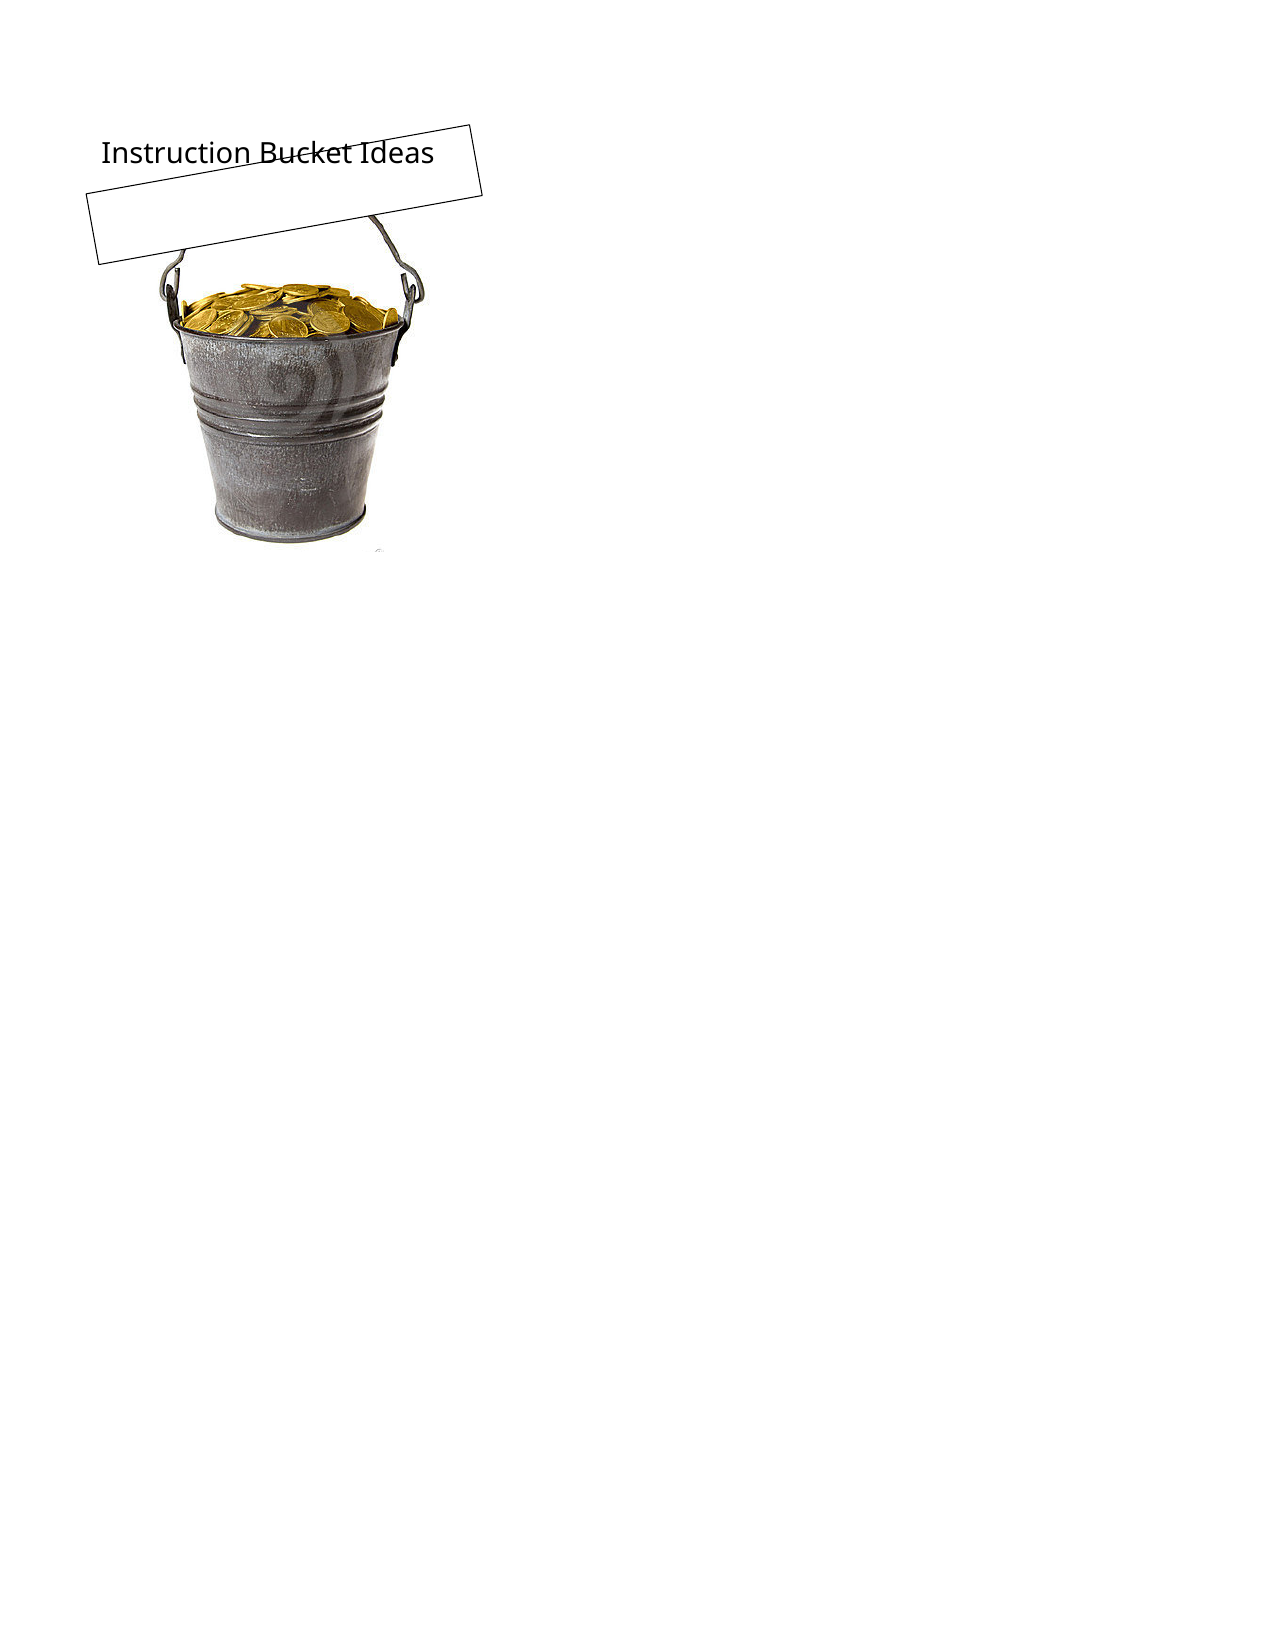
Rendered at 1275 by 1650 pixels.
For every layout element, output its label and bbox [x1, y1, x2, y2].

picture [150, 150, 248, 181]
picture [150, 206, 433, 552]
picture [263, 153, 273, 161]
picture [170, 150, 178, 161]
picture [300, 150, 312, 154]
picture [219, 150, 228, 161]
picture [272, 150, 279, 159]
picture [282, 150, 290, 157]
picture [248, 150, 261, 163]
